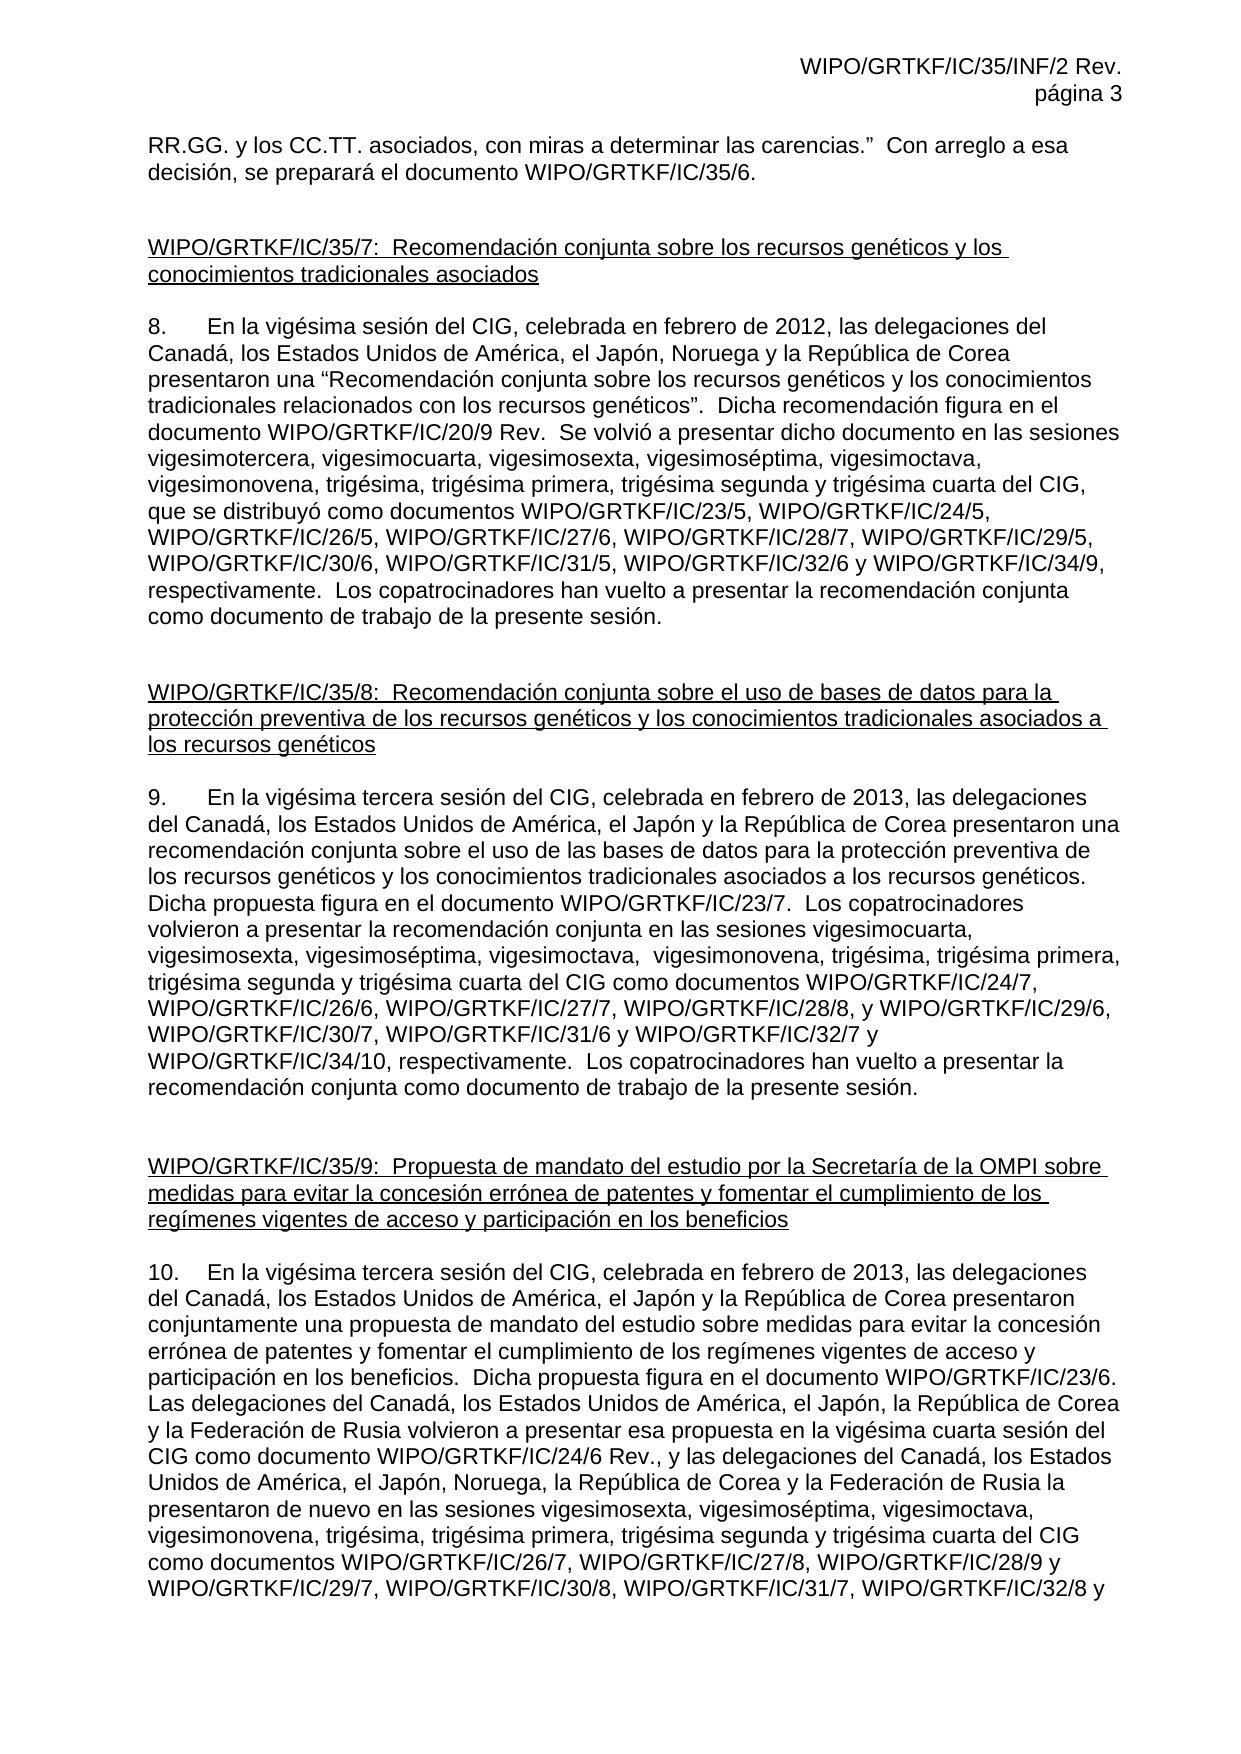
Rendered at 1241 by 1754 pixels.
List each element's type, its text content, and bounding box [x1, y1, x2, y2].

list WIPO/GRTKF/IC/35/9: Propuesta de mandato del estudio por la Secretaría de la OMPI sobre medidas para evitar la concesión errónea de patentes y fomentar el cumplimiento de los regímenes vigentes de acceso y participación en los beneficios [148, 1153, 1122, 1232]
list WIPO/GRTKF/IC/35/7: Recomendación conjunta sobre los recursos genéticos y los conocimientos tradicionales asociados [148, 234, 1122, 287]
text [148, 132, 1122, 185]
text En la vigésima sesión del CIG, celebrada en febrero de 2012, las delegaciones del Canadá, los Estados Unidos de América, el Japón, Noruega y la República de Corea presentaron una “Recomendación conjunta sobre los recursos genéticos y los conocimientos tradicionales relacionados con los recursos genéticos”. Dicha recomendación figura en el documento WIPO/GRTKF/IC/20/9 Rev. Se volvió a presentar dicho documento en las sesiones vigesimotercera, vigesimocuarta, vigesimosexta, vigesimoséptima, vigesimoctava, vigesimonovena, trigésima, trigésima primera, trigésima segunda y trigésima cuarta del CIG, que se distribuyó como documentos WIPO/GRTKF/IC/23/5, WIPO/GRTKF/IC/24/5, WIPO/GRTKF/IC/26/5, WIPO/GRTKF/IC/27/6, WIPO/GRTKF/IC/28/7, WIPO/GRTKF/IC/29/5, WIPO/GRTKF/IC/30/6, WIPO/GRTKF/IC/31/5, WIPO/GRTKF/IC/32/6 y WIPO/GRTKF/IC/34/9, respectivamente. Los copatrocinadores han vuelto a presentar la recomendación conjunta como documento de trabajo de la presente sesión. [148, 313, 1122, 629]
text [148, 1258, 1122, 1601]
text En la vigésima tercera sesión del CIG, celebrada en febrero de 2013, las delegaciones del Canadá, los Estados Unidos de América, el Japón y la República de Corea presentaron una recomendación conjunta sobre el uso de las bases de datos para la protección preventiva de los recursos genéticos y los conocimientos tradicionales asociados a los recursos genéticos. Dicha propuesta figura en el documento WIPO/GRTKF/IC/23/7. Los copatrocinadores volvieron a presentar la recomendación conjunta en las sesiones vigesimocuarta, vigesimosexta, vigesimoséptima, vigesimoctava, vigesimonovena, trigésima, trigésima primera, trigésima segunda y trigésima cuarta del CIG como documentos WIPO/GRTKF/IC/24/7, WIPO/GRTKF/IC/26/6, WIPO/GRTKF/IC/27/7, WIPO/GRTKF/IC/28/8, y WIPO/GRTKF/IC/29/6, WIPO/GRTKF/IC/30/7, WIPO/GRTKF/IC/31/6 y WIPO/GRTKF/IC/32/7 y WIPO/GRTKF/IC/34/10, respectivamente. Los copatrocinadores han vuelto a presentar la recomendación conjunta como documento de trabajo de la presente sesión. [148, 784, 1122, 1100]
list WIPO/GRTKF/IC/35/8: Recomendación conjunta sobre el uso de bases de datos para la protección preventiva de los recursos genéticos y los conocimientos tradicionales asociados a los recursos genéticos [148, 679, 1122, 758]
